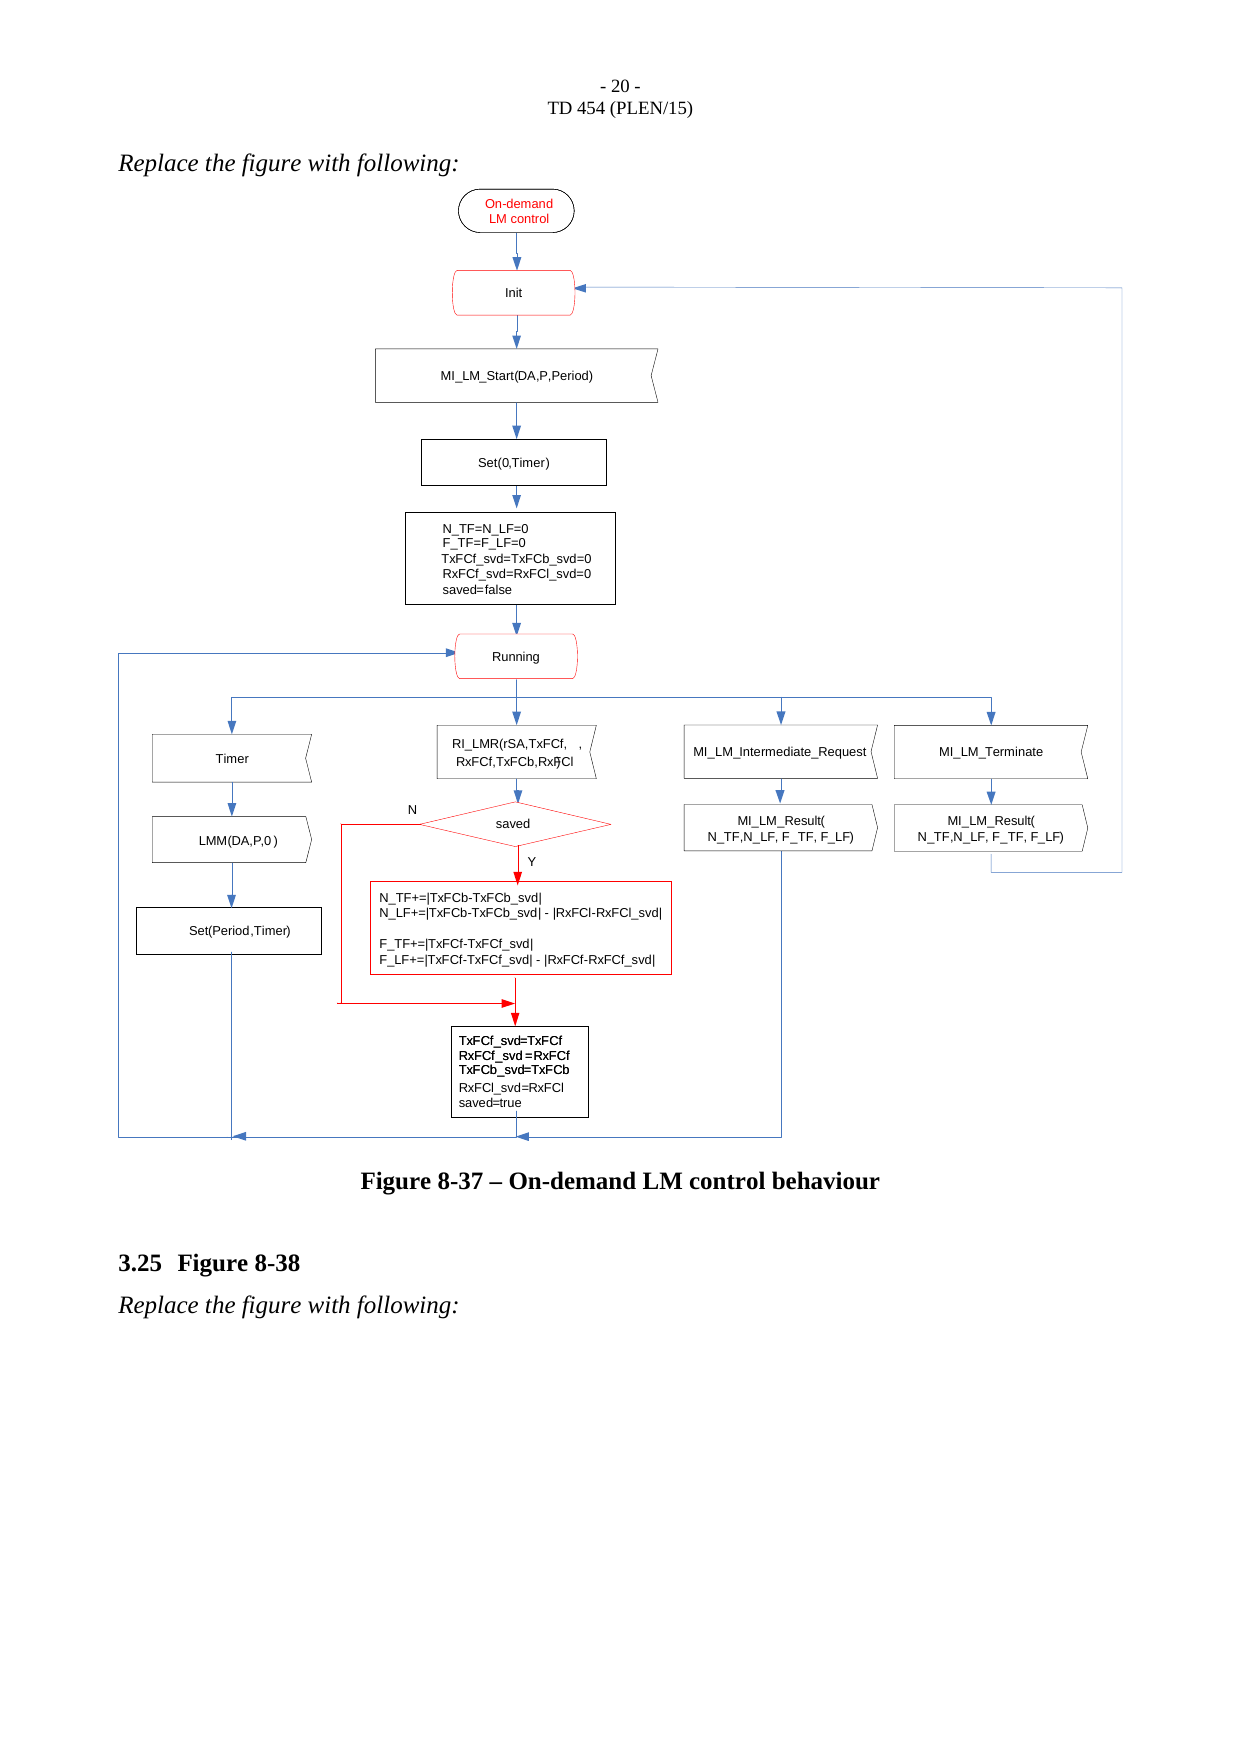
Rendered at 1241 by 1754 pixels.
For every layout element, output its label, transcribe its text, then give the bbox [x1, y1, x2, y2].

list Figure 8-38 [118, 1248, 1122, 1277]
text Replace the figure with following: [118, 148, 1122, 176]
title Figure 8-37 – On-demand LM control behaviour [118, 1166, 1122, 1195]
text Replace the figure with following: [118, 1290, 1122, 1318]
